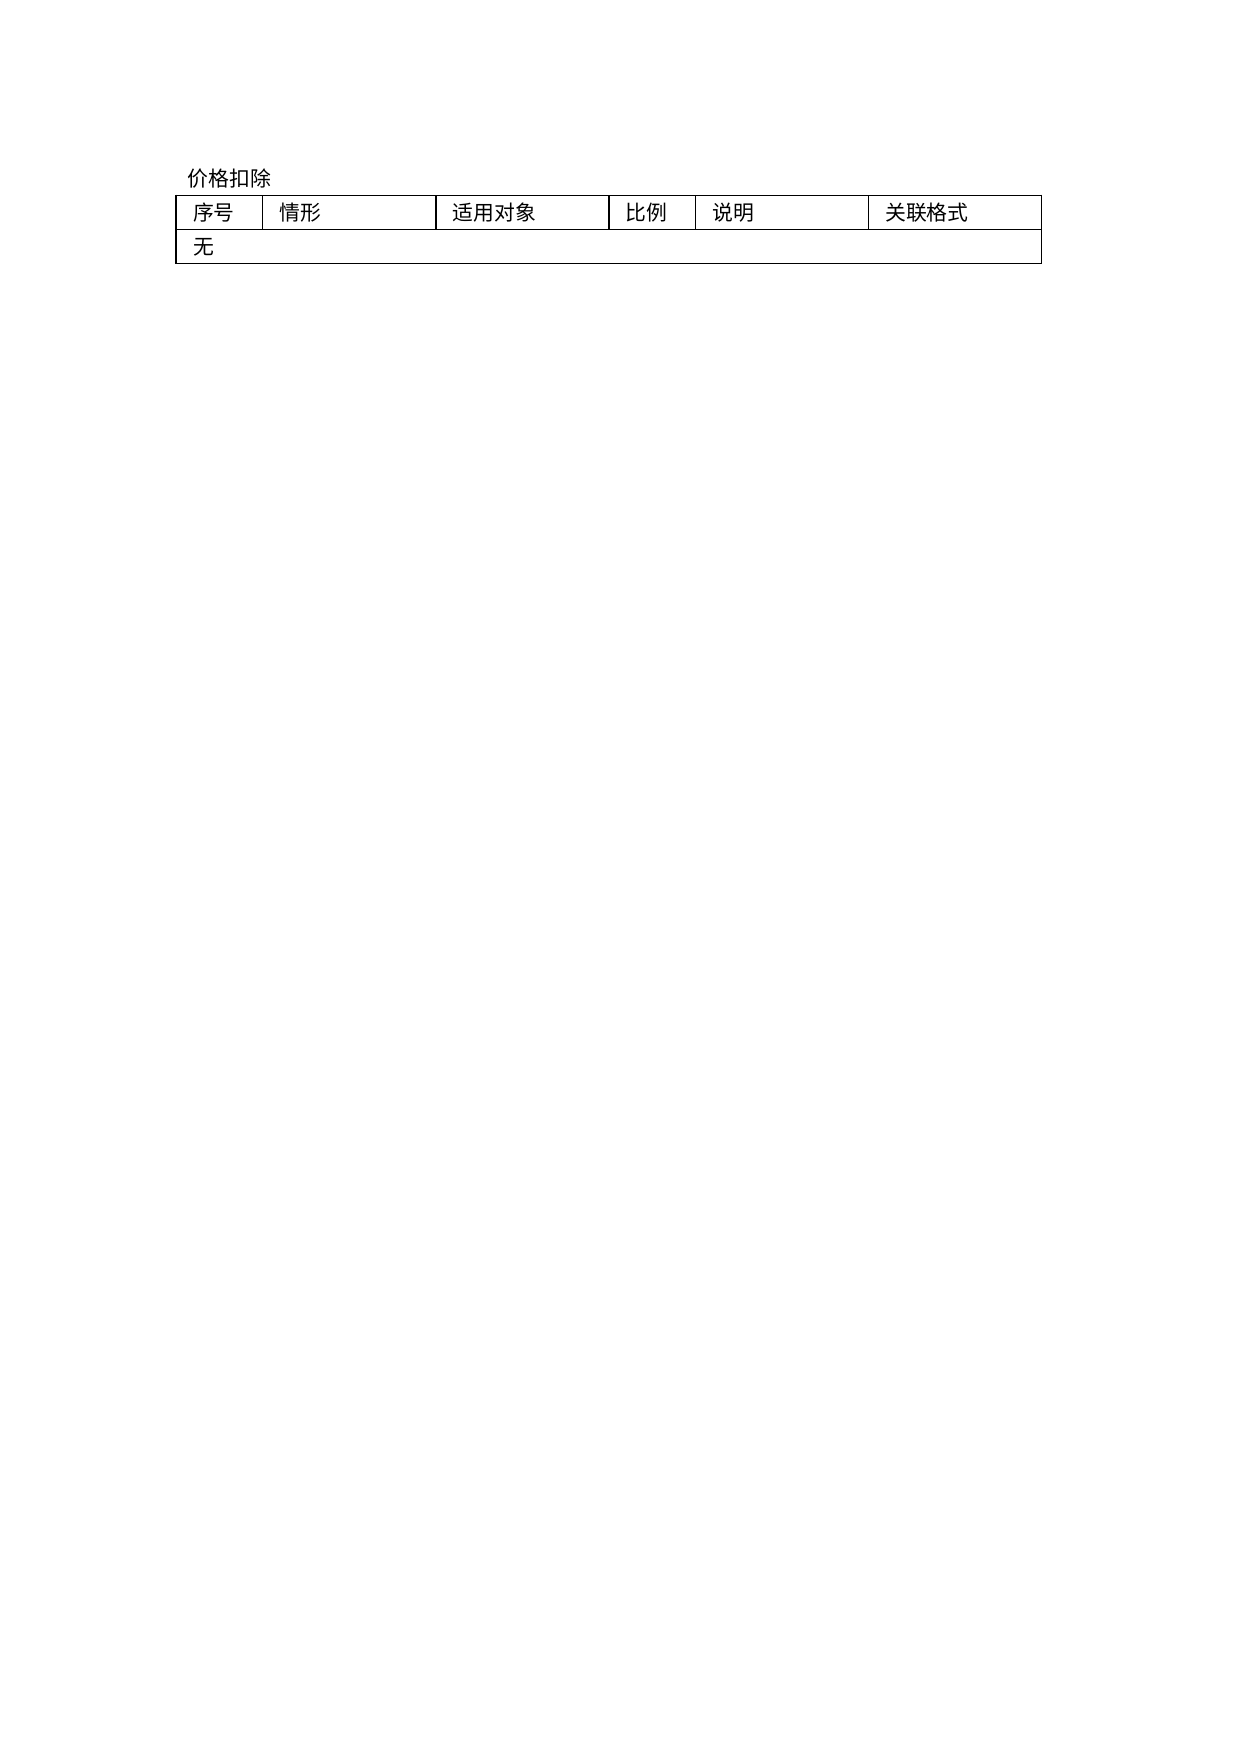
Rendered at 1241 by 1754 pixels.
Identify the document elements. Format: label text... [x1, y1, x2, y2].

table_header 适用对象 [437, 196, 608, 228]
text 价格扣除 [187, 162, 1053, 194]
table_header 关联格式 [869, 196, 1041, 228]
table_header 情形 [263, 196, 435, 228]
table_header 说明 [696, 196, 868, 228]
table_cell 无 [177, 230, 1041, 263]
table_header 比例 [610, 196, 695, 228]
table_header 序号 [177, 196, 262, 228]
